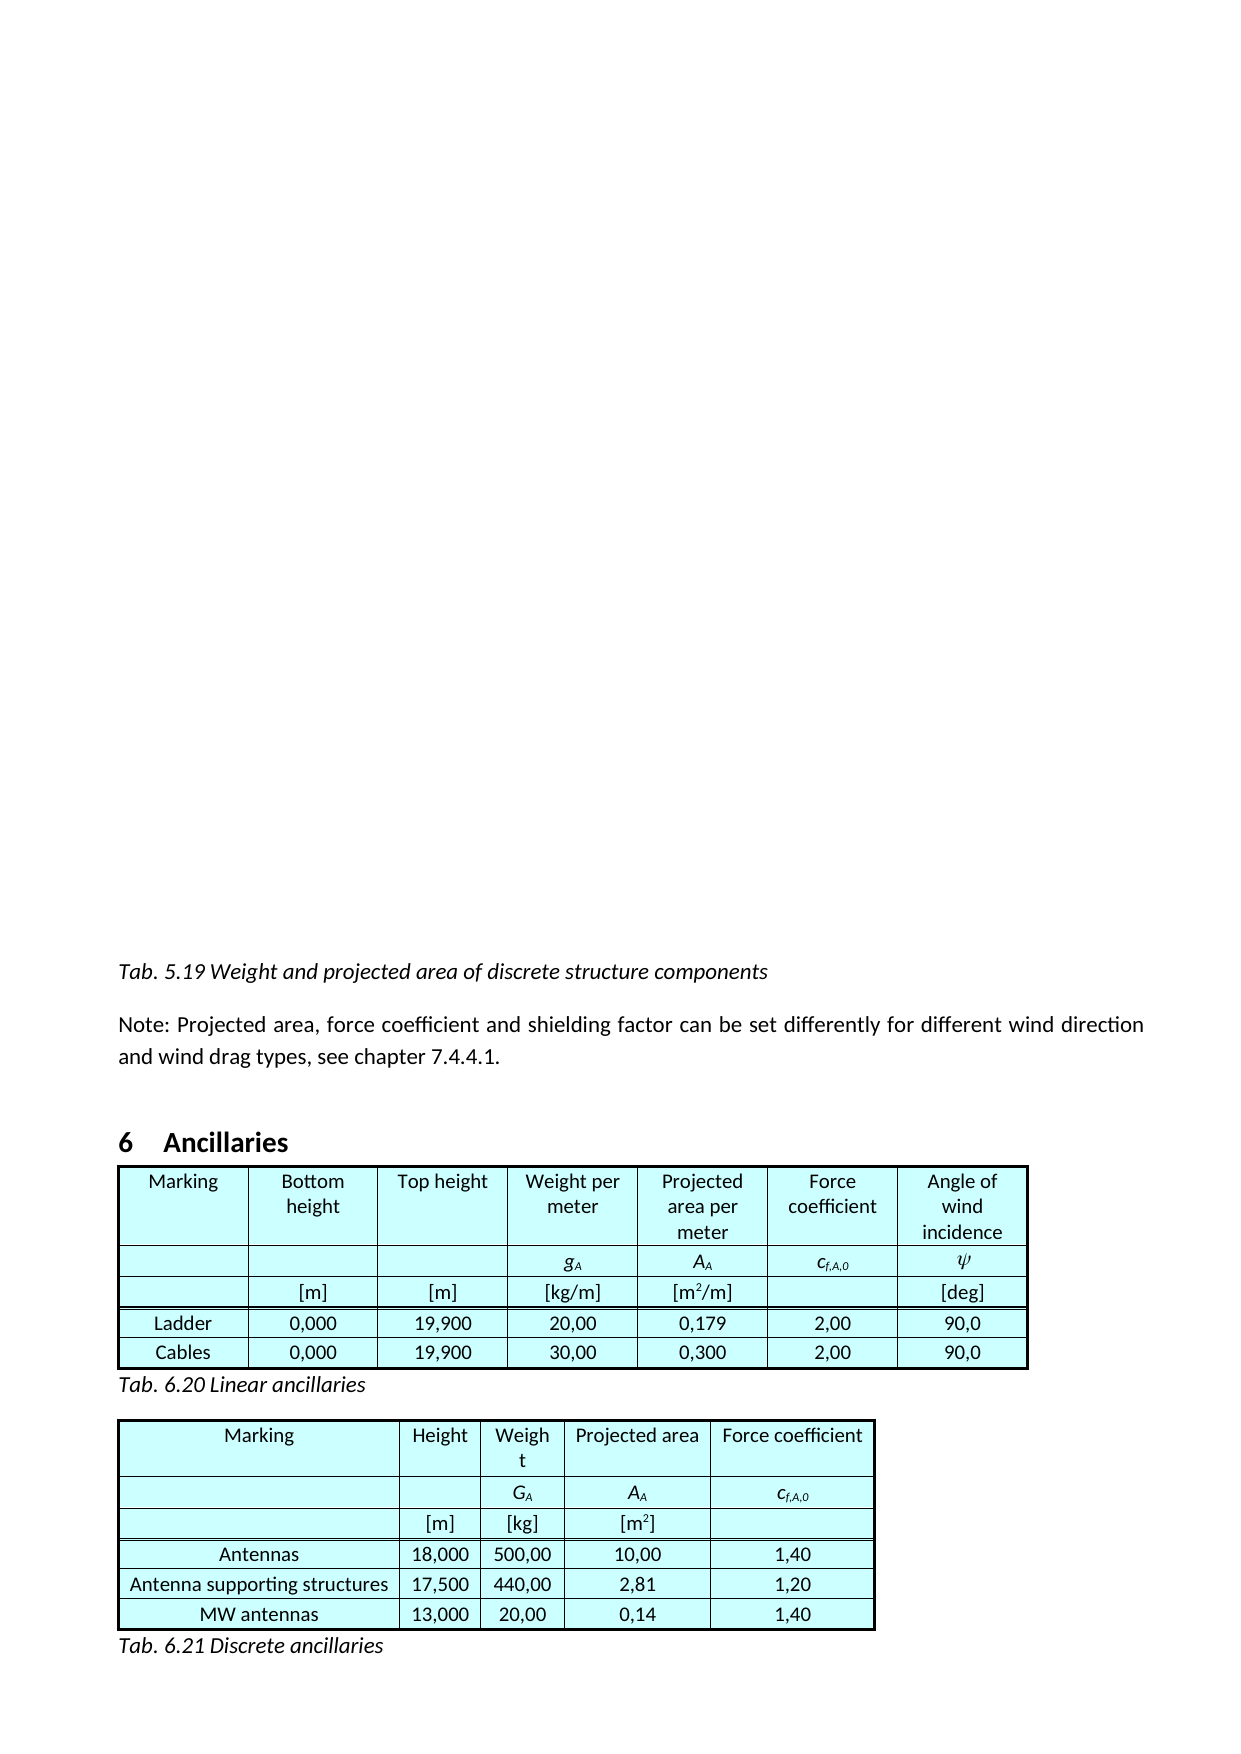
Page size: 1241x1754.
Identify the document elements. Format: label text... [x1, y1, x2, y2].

table_cell Ladder [120, 1310, 248, 1337]
table_cell [kg/m] [508, 1277, 637, 1306]
table_cell [400, 1477, 480, 1507]
table_header Force coefficient [768, 1168, 897, 1244]
table_cell [120, 1246, 248, 1276]
table_cell GA [481, 1477, 564, 1507]
table_cell cf,A,0 [768, 1246, 897, 1276]
text Tab. 6.2 Discrete ancillaries [118, 1631, 1146, 1659]
table_cell [768, 1277, 897, 1306]
table_header Projected area per meter [638, 1168, 767, 1244]
table_cell 0,14 [565, 1599, 710, 1628]
table_header Projected area [565, 1422, 710, 1476]
table_header Angle of wind incidence [898, 1168, 1026, 1244]
table_header Marking [120, 1168, 248, 1244]
table_header Bottom height [249, 1168, 377, 1244]
table_cell 90,0 [898, 1338, 1026, 1367]
table_cell [711, 1509, 873, 1538]
table_cell [120, 1509, 399, 1538]
table_header Top height [378, 1168, 507, 1244]
table_cell 0,179 [638, 1310, 767, 1337]
table_cell 18,000 [400, 1541, 480, 1568]
table_cell gA [508, 1246, 637, 1276]
text Tab. 6.1 Linear ancillaries [118, 1370, 1146, 1398]
table_cell 1,20 [711, 1569, 873, 1598]
table_cell 0,300 [638, 1338, 767, 1367]
table_cell 20,00 [481, 1599, 564, 1628]
table_cell Antennas [120, 1541, 399, 1568]
table_cell 90,0 [898, 1310, 1026, 1337]
table_cell [m] [378, 1277, 507, 1306]
table_cell cf,A,0 [711, 1477, 873, 1507]
table_cell 2,00 [768, 1338, 897, 1367]
table_cell [deg] [898, 1277, 1026, 1306]
table_cell [kg] [481, 1509, 564, 1538]
table_cell [m2] [565, 1509, 710, 1538]
table_cell MW antennas [120, 1599, 399, 1628]
table_cell 20,00 [508, 1310, 637, 1337]
table_cell 1,40 [711, 1599, 873, 1628]
table_cell 10,00 [565, 1541, 710, 1568]
table_cell [m] [249, 1277, 377, 1306]
table_cell 440,00 [481, 1569, 564, 1598]
table_header Weight [481, 1422, 564, 1476]
table_cell 13,000 [400, 1599, 480, 1628]
table_cell 17,500 [400, 1569, 480, 1598]
table_cell [249, 1246, 377, 1276]
table_cell Antenna supporting structures [120, 1569, 399, 1598]
table_cell AA [638, 1246, 767, 1276]
table_cell 2,00 [768, 1310, 897, 1337]
table_cell 19,900 [378, 1338, 507, 1367]
table_cell [120, 1277, 248, 1306]
text Note: Projected area, force coefficient and shielding factor can be set differently for different wind direction and wind drag types, see chapter 7.4.4.1. [118, 1010, 1146, 1070]
table_cell 500,00 [481, 1541, 564, 1568]
table_cell [898, 1246, 1026, 1276]
table_cell 2,81 [565, 1569, 710, 1598]
table_header Height [400, 1422, 480, 1476]
table_header Force coefficient [711, 1422, 873, 1476]
table_cell [378, 1246, 507, 1276]
table_cell 30,00 [508, 1338, 637, 1367]
table_cell [m] [400, 1509, 480, 1538]
table_cell 1,40 [711, 1541, 873, 1568]
table_cell 19,900 [378, 1310, 507, 1337]
table_cell [120, 1477, 399, 1507]
table_cell Cables [120, 1338, 248, 1367]
table_cell [m2/m] [638, 1277, 767, 1306]
subtitle Ancillaries [118, 1124, 1146, 1160]
table_cell AA [565, 1477, 710, 1507]
text Tab. 5.19 Weight and projected area of discrete structure components [118, 957, 1146, 985]
table_cell 0,000 [249, 1310, 377, 1337]
table_header Weight per meter [508, 1168, 637, 1244]
table_cell 0,000 [249, 1338, 377, 1367]
table_header Marking [120, 1422, 399, 1476]
